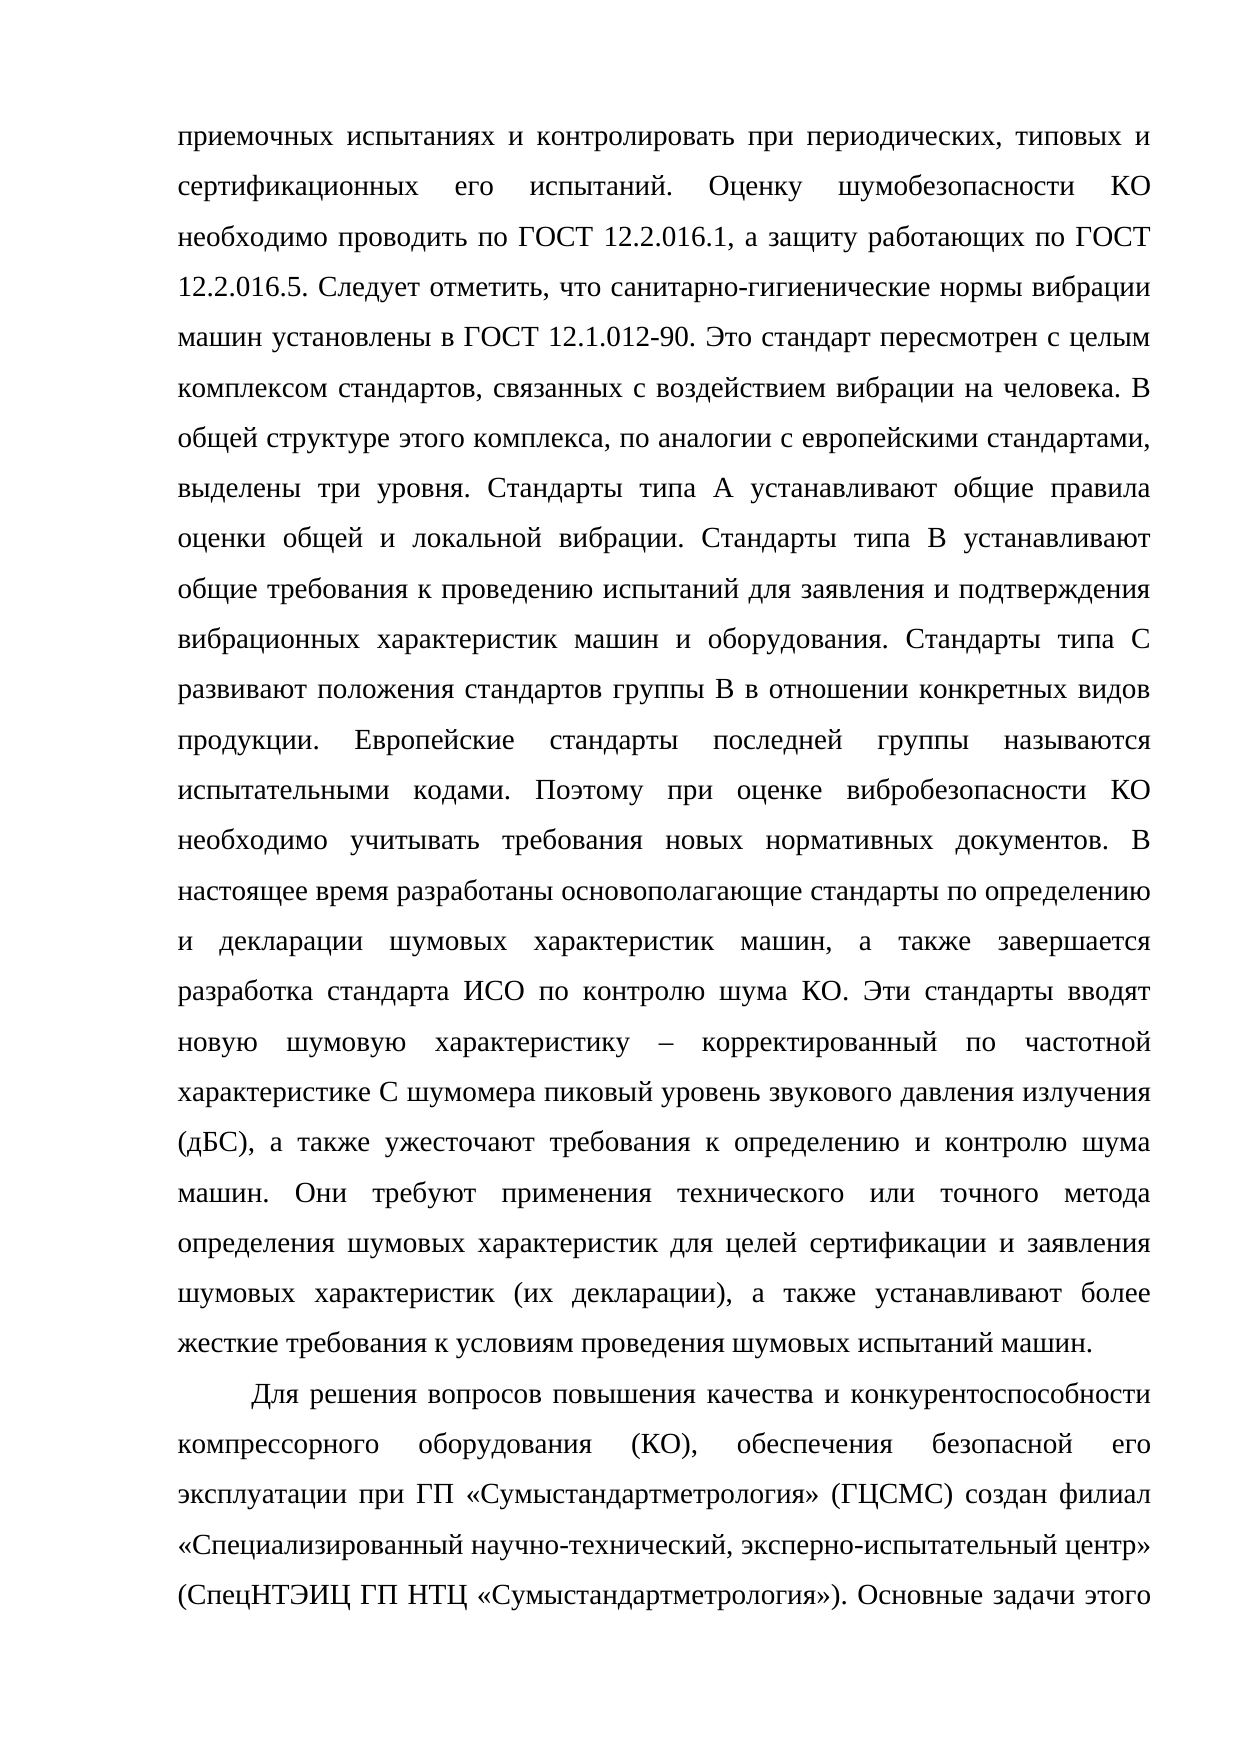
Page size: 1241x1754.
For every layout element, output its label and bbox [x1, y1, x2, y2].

text [177, 118, 1152, 1359]
text [177, 1376, 1152, 1611]
